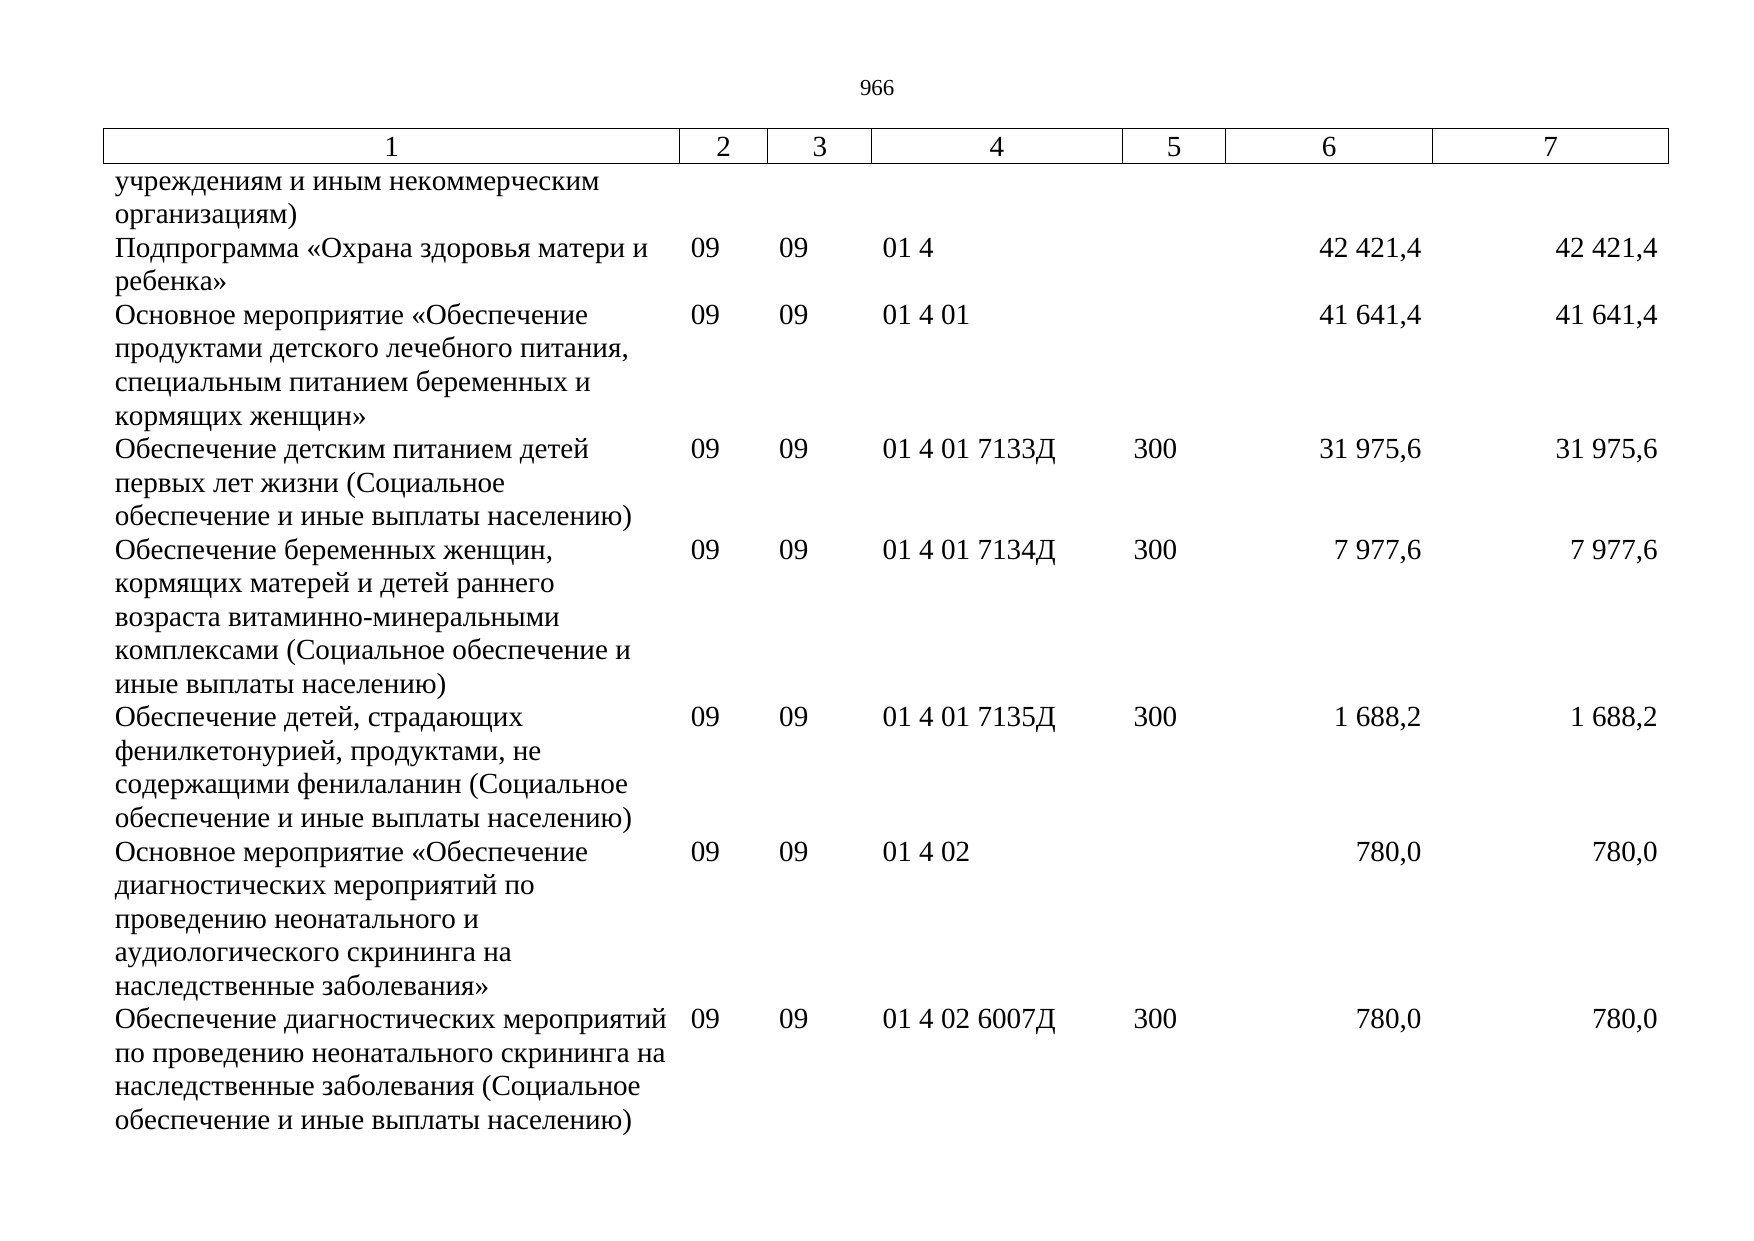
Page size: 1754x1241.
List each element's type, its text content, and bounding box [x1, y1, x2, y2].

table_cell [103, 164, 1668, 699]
table_header 1 [104, 129, 679, 163]
table_header 5 [1123, 129, 1225, 163]
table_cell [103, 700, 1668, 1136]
table_header 2 [680, 129, 767, 163]
table_header 3 [768, 129, 871, 163]
table_header 4 [872, 129, 1122, 163]
table_header 7 [1433, 129, 1668, 163]
table_header 6 [1226, 129, 1432, 163]
